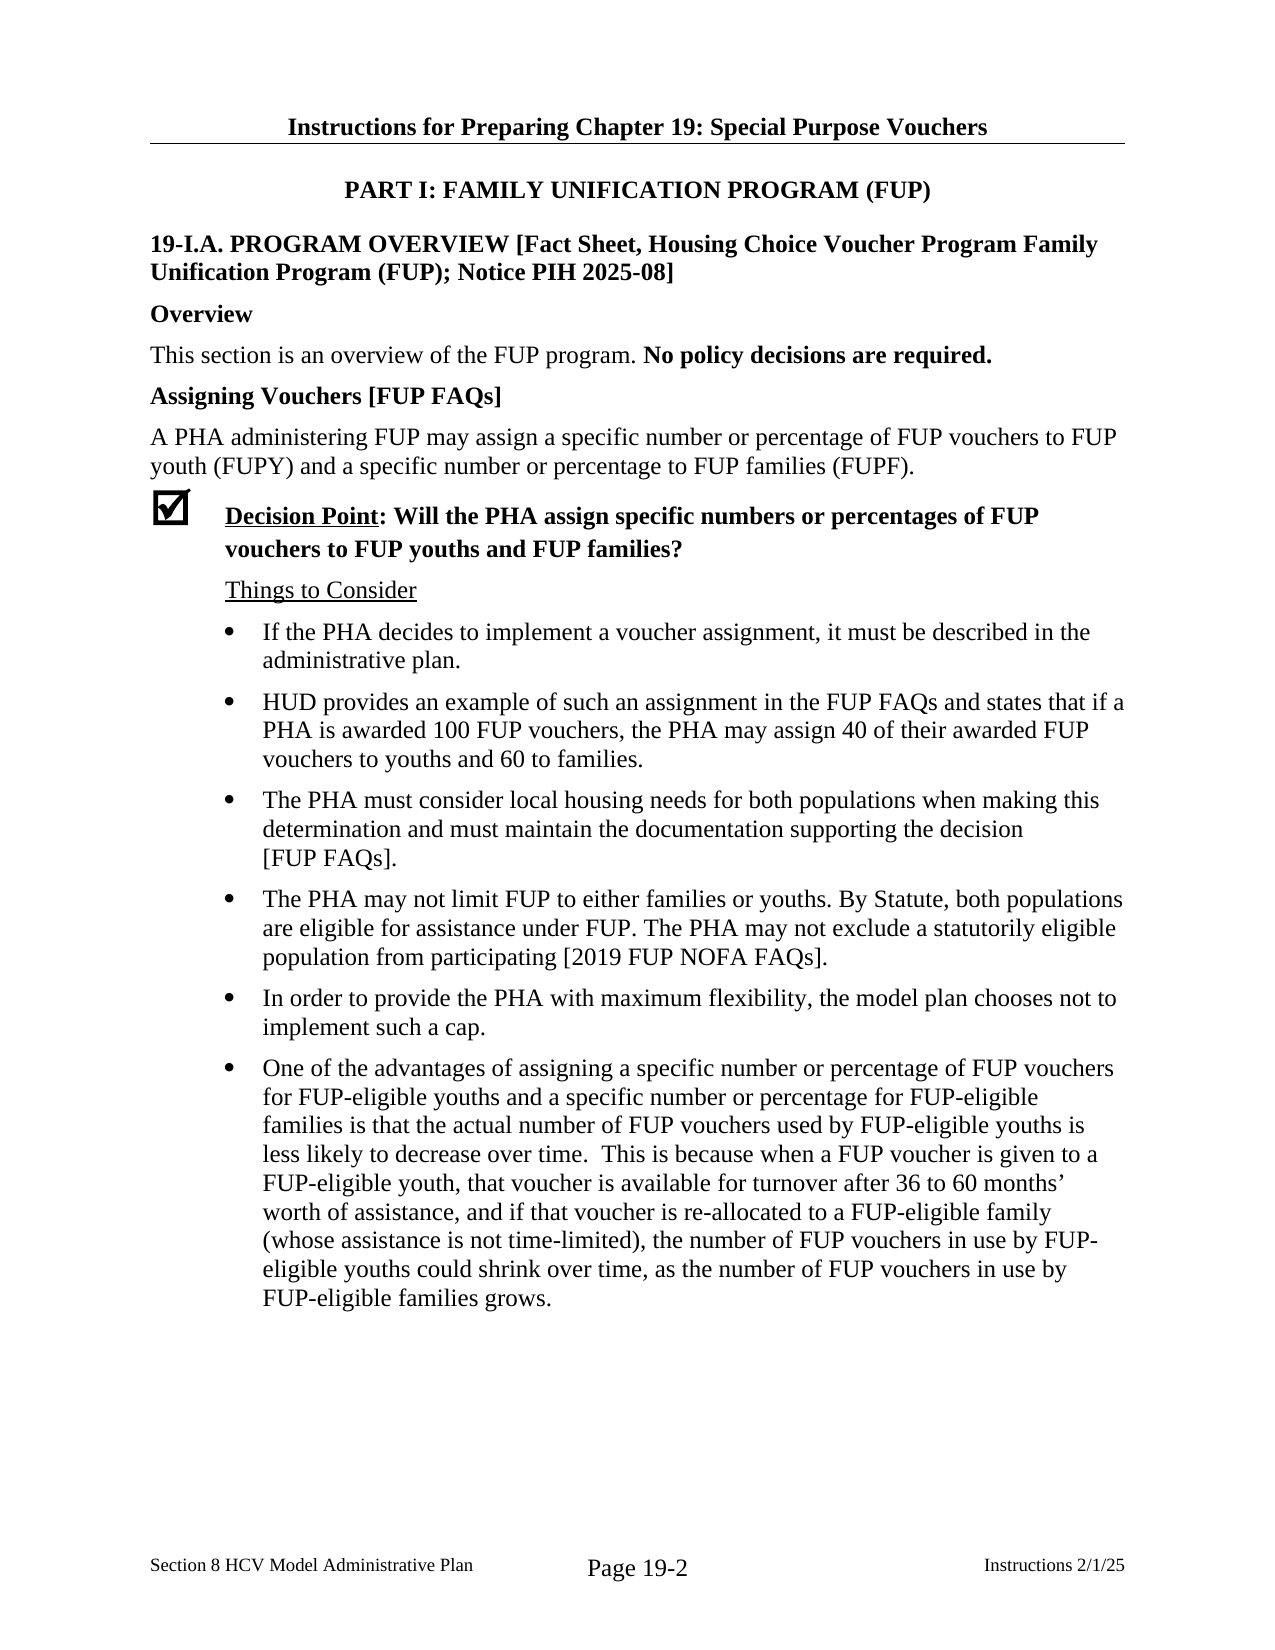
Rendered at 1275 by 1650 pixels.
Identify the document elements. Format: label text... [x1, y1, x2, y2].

text Overview [150, 299, 1125, 327]
list The PHA may not limit FUP to either families or youths. By Statute, both populations are eligible for assistance under FUP. The PHA may not exclude a statutorily eligible population from participating [2019 FUP NOFA FAQs]. [225, 884, 1125, 970]
subtitle Things to Consider [225, 575, 1125, 604]
text This section is an overview of the FUP program. No policy decisions are required. [150, 340, 1125, 369]
list One of the advantages of assigning a specific number or percentage of FUP vouchers for FUP-eligible youths and a specific number or percentage for FUP-eligible families is that the actual number of FUP vouchers used by FUP-eligible youths is less likely to decrease over time. This is because when a FUP voucher is given to a FUP-eligible youth, that voucher is available for turnover after 36 to 60 months’ worth of assistance, and if that voucher is re-allocated to a FUP-eligible family (whose assistance is not time-limited), the number of FUP vouchers in use by FUP-eligible youths could shrink over time, as the number of FUP vouchers in use by FUP-eligible families grows. [225, 1053, 1125, 1312]
text 19-I.A. PROGRAM OVERVIEW [Fact Sheet, Housing Choice Voucher Program Family Unification Program (FUP); Notice PIH 2025-08] [150, 229, 1125, 286]
list If the PHA decides to implement a voucher assignment, it must be described in the administrative plan. [225, 617, 1125, 674]
text PART I: FAMILY UNIFICATION PROGRAM (FUP) [150, 175, 1125, 204]
text A PHA administering FUP may assign a specific number or percentage of FUP vouchers to FUP youth (FUPY) and a specific number or percentage to FUP families (FUPF). [150, 422, 1125, 480]
list The PHA must consider local housing needs for both populations when making this determination and must maintain the documentation supporting the decision [FUP FAQs]. [225, 785, 1125, 872]
text Assigning Vouchers [FUP FAQs] [150, 381, 1125, 410]
text Decision Point: Will the PHA assign specific numbers or percentages of FUP vouchers to FUP youths and FUP families? [150, 492, 1125, 563]
list HUD provides an example of such an assignment in the FUP FAQs and states that if a PHA is awarded 100 FUP vouchers, the PHA may assign 40 of their awarded FUP vouchers to youths and 60 to families. [225, 687, 1125, 773]
list In order to provide the PHA with maximum flexibility, the model plan chooses not to implement such a cap. [225, 983, 1125, 1040]
